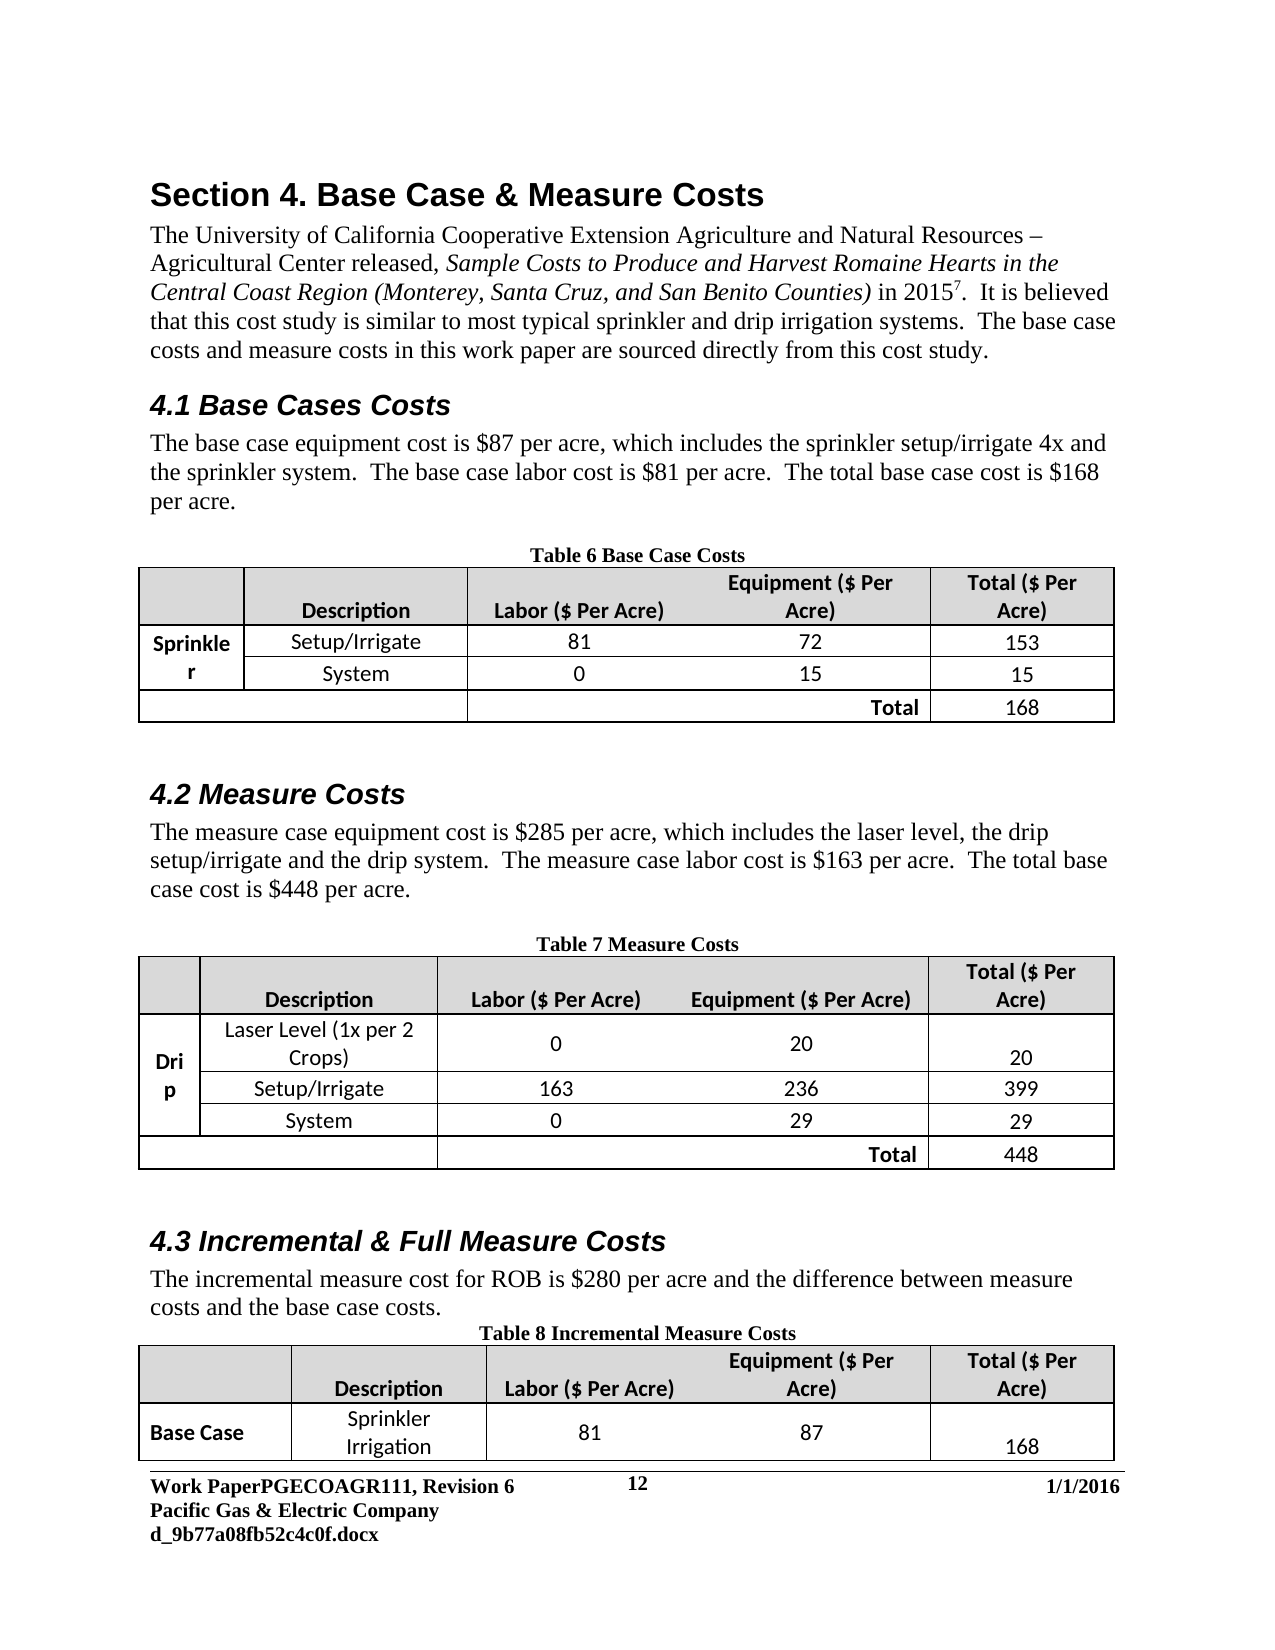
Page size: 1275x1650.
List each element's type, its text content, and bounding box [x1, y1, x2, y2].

table_header Total ($ Per Acre) [929, 957, 1113, 1013]
table_cell 163 [438, 1072, 674, 1102]
table_header Description [245, 568, 467, 624]
table_cell 0 [438, 1015, 674, 1071]
table_cell 81 [487, 1404, 693, 1460]
text The measure case equipment cost is $285 per acre, which includes the laser level, the drip setup/irrigate and the drip system. The measure case labor cost is $163 per acre. The total base case cost is $448 per acre. [150, 817, 1125, 903]
table_header Labor ($ Per Acre) [468, 568, 691, 624]
table_cell Sprinkler [140, 626, 243, 688]
table_cell 15 [931, 657, 1113, 688]
subtitle 4.2 Measure Costs [150, 777, 1125, 811]
text The base case equipment cost is $87 per acre, which includes the sprinkler setup/irrigate 4x and the sprinkler system. The base case labor cost is $81 per acre. The total base case cost is $168 per acre. [150, 428, 1125, 514]
subtitle 4.3 Incremental & Full Measure Costs [150, 1224, 1125, 1257]
table_cell Drip [140, 1015, 199, 1135]
table_cell Sprinkler Irrigation [292, 1404, 486, 1460]
subtitle Section 4. Base Case & Measure Costs [150, 175, 1125, 213]
table_cell [438, 1137, 674, 1168]
table_cell Total [691, 691, 930, 721]
table_cell Setup/Irrigate [245, 626, 467, 656]
table_cell 168 [931, 1404, 1113, 1460]
table_header Total ($ Per Acre) [931, 568, 1113, 624]
table_header [140, 957, 199, 1013]
text The University of California Cooperative Extension Agriculture and Natural Resources – Agricultural Center released, Sample Costs to Produce and Harvest Romaine Hearts in the Central Coast Region (Monterey, Santa Cruz, and San Benito Counties) in 2015. It is believed that this cost study is similar to most typical sprinkler and drip irrigation systems. The base case costs and measure costs in this work paper are sourced directly from this cost study. [150, 220, 1125, 363]
table_cell Laser Level (1x per 2 Crops) [201, 1015, 437, 1071]
table_header Equipment ($ Per Acre) [674, 957, 928, 1013]
table_header Description [292, 1346, 486, 1402]
table_header Labor ($ Per Acre) [487, 1346, 693, 1402]
table_header [140, 568, 243, 624]
table_cell Base Case [140, 1404, 291, 1460]
table_cell 20 [929, 1015, 1113, 1071]
table_cell [140, 691, 244, 721]
table_header Equipment ($ Per Acre) [691, 568, 930, 624]
table_cell 29 [674, 1104, 928, 1135]
table_header Equipment ($ Per Acre) [693, 1346, 930, 1402]
table_cell 20 [674, 1015, 928, 1071]
table_cell [140, 1137, 200, 1168]
table_cell 15 [691, 657, 930, 688]
table_cell 81 [468, 626, 691, 656]
table_header [140, 1346, 291, 1402]
table_cell [244, 691, 467, 721]
table_cell 168 [931, 691, 1113, 721]
table_cell 236 [674, 1072, 928, 1102]
table_cell System [245, 657, 467, 688]
table_cell Setup/Irrigate [201, 1072, 437, 1102]
table_cell [200, 1137, 437, 1168]
table_cell 399 [929, 1072, 1113, 1102]
table_cell 0 [438, 1104, 674, 1135]
table_cell 153 [931, 626, 1113, 656]
table_header Description [201, 957, 437, 1013]
table_cell 72 [691, 626, 930, 656]
table_cell 448 [929, 1137, 1113, 1168]
table_header Total ($ Per Acre) [931, 1346, 1113, 1402]
text Table 7 Measure Costs [150, 932, 1125, 956]
table_cell 29 [929, 1104, 1113, 1135]
table_header Labor ($ Per Acre) [438, 957, 674, 1013]
table_cell [468, 691, 691, 721]
text The incremental measure cost for ROB is $280 per acre and the difference between measure costs and the base case costs. [150, 1264, 1125, 1321]
table_cell Total [674, 1137, 928, 1168]
text Table 6 Base Case Costs [150, 543, 1125, 567]
table_cell 0 [468, 657, 691, 688]
table_cell 87 [693, 1404, 930, 1460]
subtitle 4.1 Base Cases Costs [150, 388, 1125, 422]
text Table 8 Incremental Measure Costs [150, 1321, 1125, 1345]
table_cell System [201, 1104, 437, 1135]
